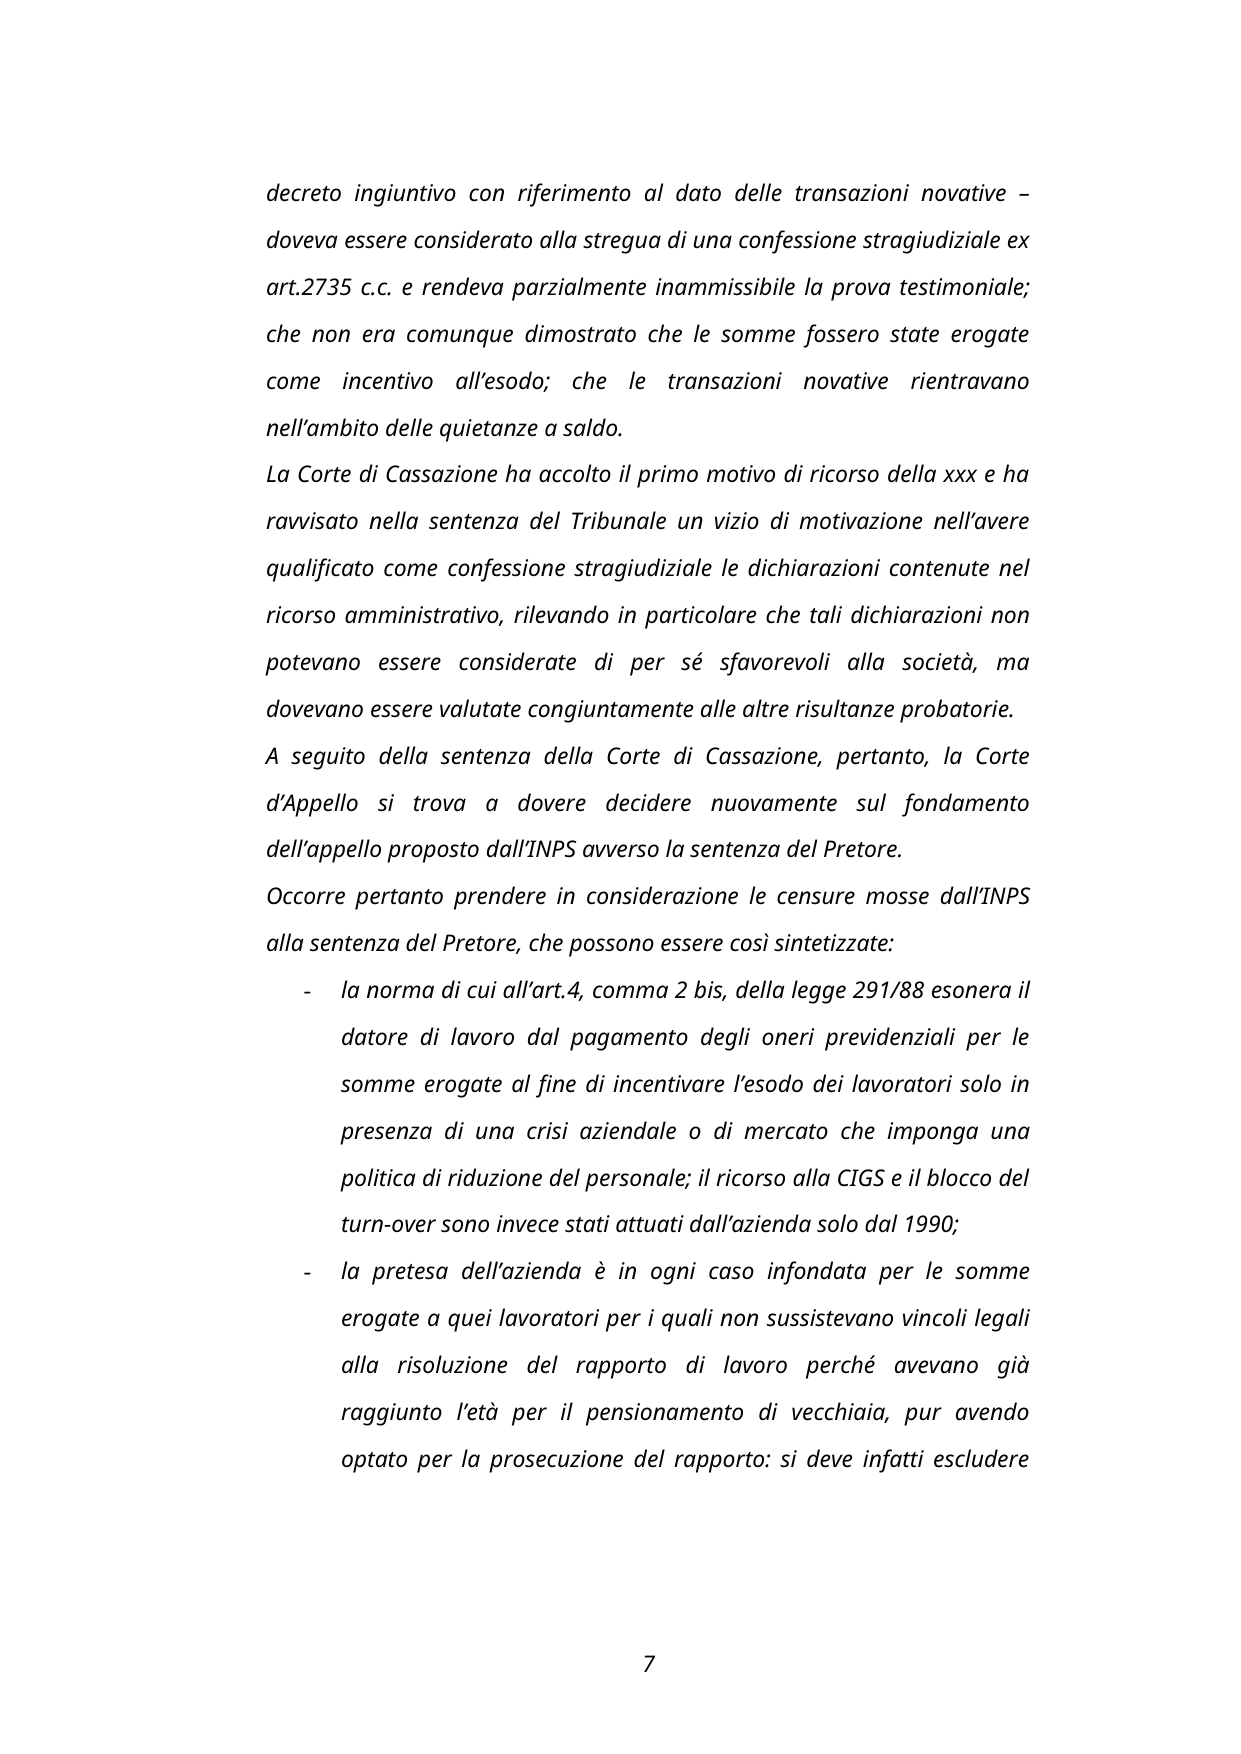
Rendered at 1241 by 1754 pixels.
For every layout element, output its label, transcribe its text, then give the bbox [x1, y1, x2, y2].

text A seguito della sentenza della Corte di Cassazione, pertanto, la Corte d’Appello si trova a dovere decidere nuovamente sul fondamento dell’appello proposto dall’INPS avverso la sentenza del Pretore. [266, 740, 1033, 865]
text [266, 177, 1033, 443]
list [303, 1255, 1033, 1474]
list la norma di cui all’art.4, comma 2 bis, della legge 291/88 esonera il datore di lavoro dal pagamento degli oneri previdenziali per le somme erogate al fine di incentivare l’esodo dei lavoratori solo in presenza di una crisi aziendale o di mercato che imponga una politica di riduzione del personale; il ricorso alla CIGS e il blocco del turn-over sono invece stati attuati dall’azienda solo dal 1990; [303, 974, 1033, 1240]
text Occorre pertanto prendere in considerazione le censure mosse dall’INPS alla sentenza del Pretore, che possono essere così sintetizzate: [266, 880, 1033, 958]
text La Corte di Cassazione ha accolto il primo motivo di ricorso della xxx e ha ravvisato nella sentenza del Tribunale un vizio di motivazione nell’avere qualificato come confessione stragiudiziale le dichiarazioni contenute nel ricorso amministrativo, rilevando in particolare che tali dichiarazioni non potevano essere considerate di per sé sfavorevoli alla società, ma dovevano essere valutate congiuntamente alle altre risultanze probatorie. [266, 458, 1033, 724]
